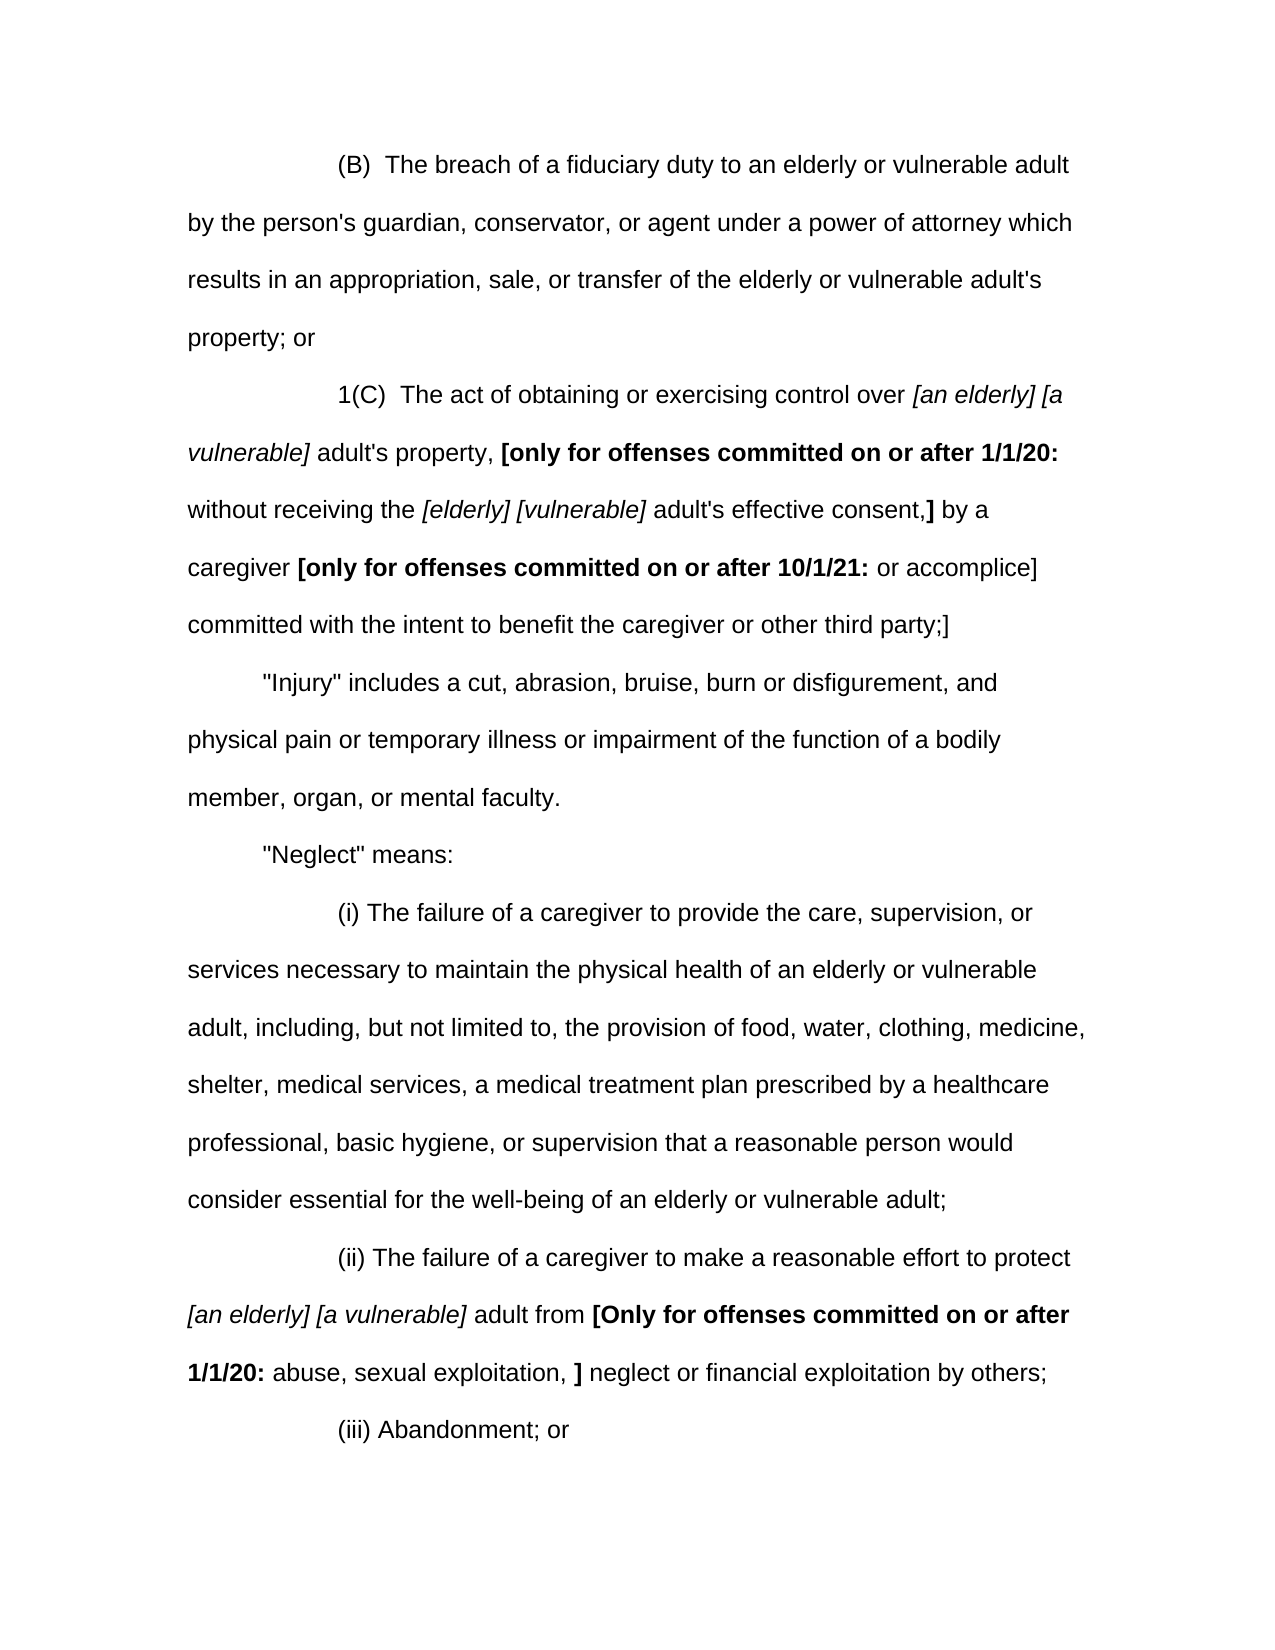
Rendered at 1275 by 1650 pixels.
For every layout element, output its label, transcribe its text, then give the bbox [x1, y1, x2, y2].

text services necessary to maintain the physical health of an elderly or vulnerable adult, including, but not limited to, the provision of food, water, clothing, medicine, shelter, medical services, a medical treatment plan prescribed by a healthcare professional, basic hygiene, or supervision that a reasonable person would consider essential for the well-being of an elderly or vulnerable adult; [187, 955, 1087, 1214]
text (C) The act of obtaining or exercising control over [an elderly] [a vulnerable] adult's property, [only for offenses committed on or after 1/1/20: without receiving the [elderly] [vulnerable] adult's effective consent,] by a caregiver [only for offenses committed on or after 10/1/21: or accomplice] committed with the intent to benefit the caregiver or other third party;] [187, 380, 1087, 639]
text "Neglect" means: [187, 840, 1087, 869]
text (ii) The failure of a caregiver to make a reasonable effort to protect [an elderly] [a vulnerable] adult from [Only for offenses committed on or after 1/1/20: abuse, sexual exploitation, ] neglect or financial exploitation by others; (iii) Abandonment; or [187, 1242, 1087, 1444]
text (i) The failure of a caregiver to provide the care, supervision, or [187, 897, 1087, 926]
text (B) The breach of a fiduciary duty to an elderly or vulnerable adult by the person's guardian, conservator, or agent under a power of attorney which results in an appropriation, sale, or transfer of the elderly or vulnerable adult's property; or [187, 150, 1087, 351]
text "Injury" includes a cut, abrasion, bruise, burn or disfigurement, and physical pain or temporary illness or impairment of the function of a bodily member, organ, or mental faculty. [187, 667, 1087, 811]
